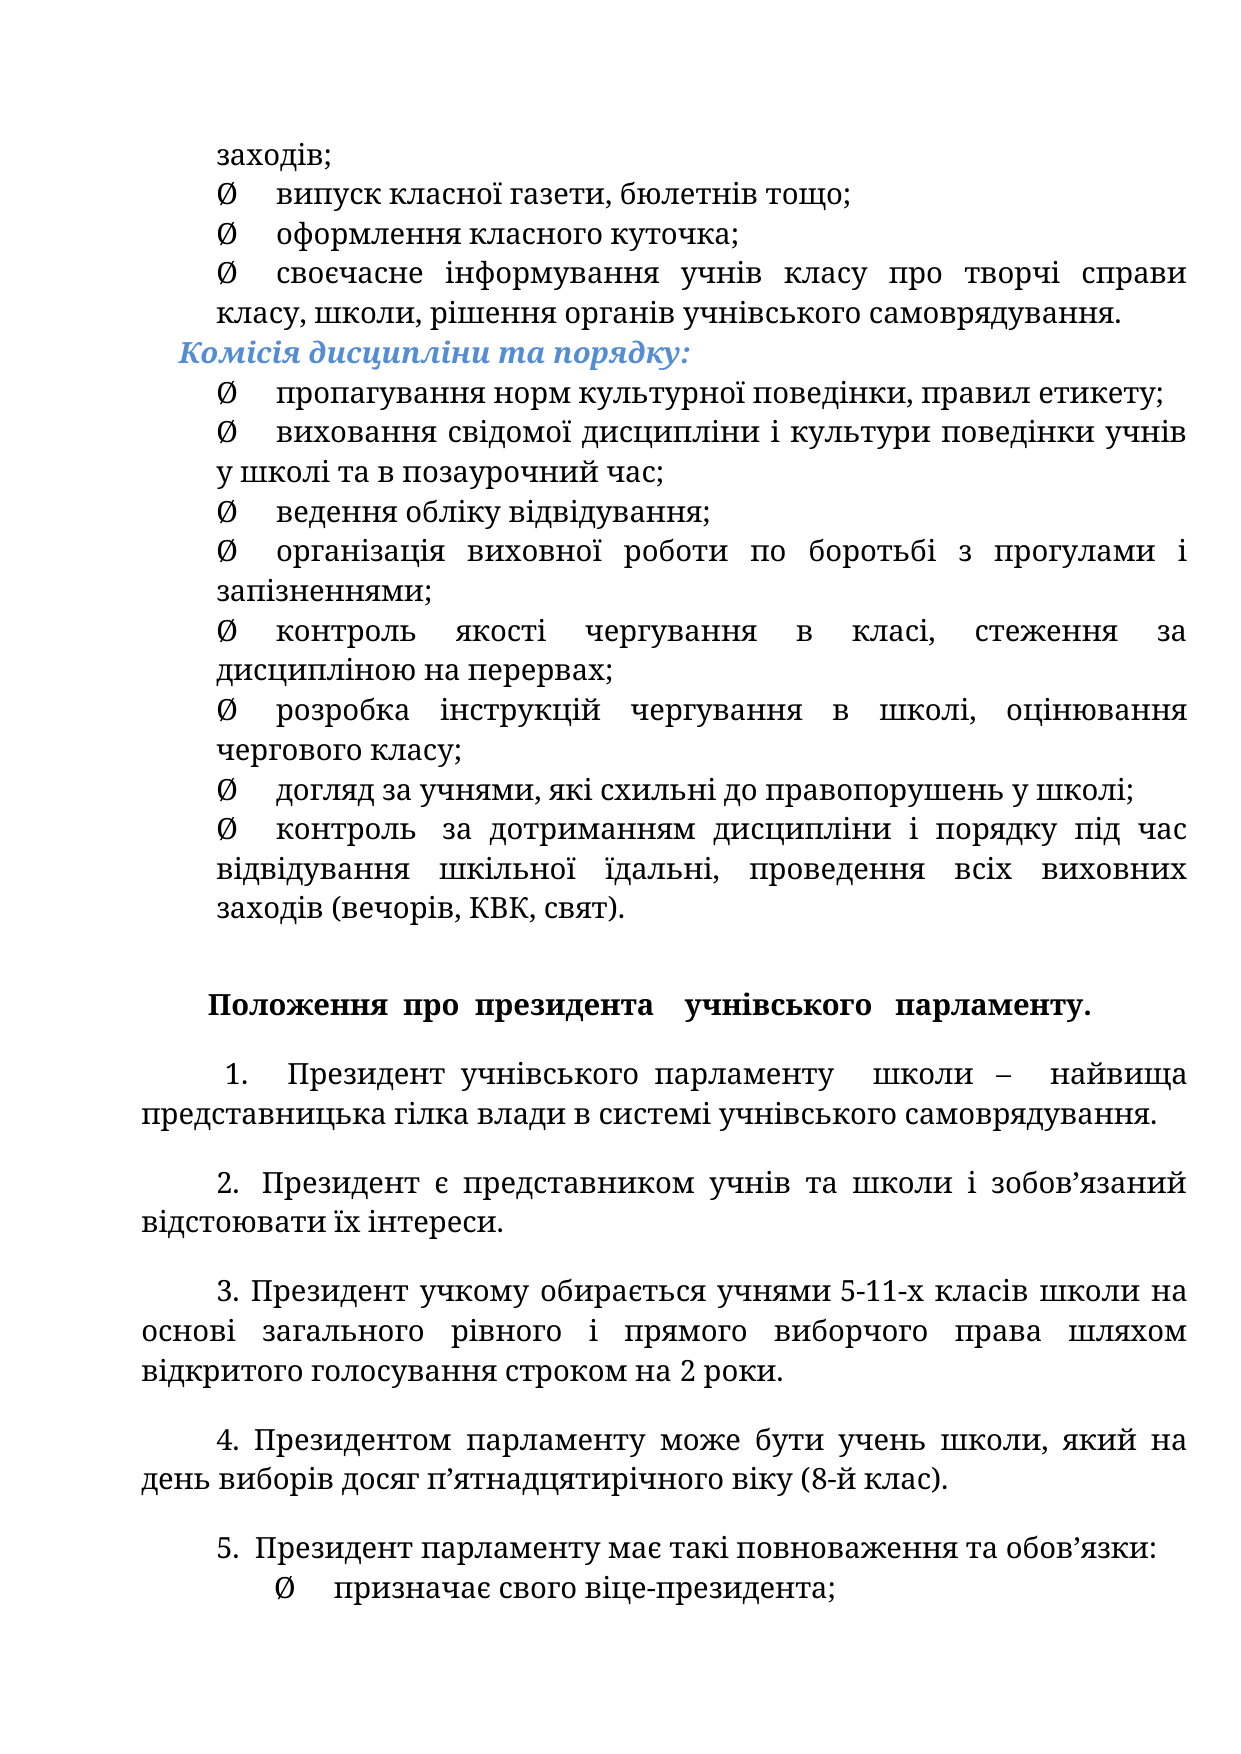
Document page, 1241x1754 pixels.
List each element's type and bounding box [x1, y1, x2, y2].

table_header [125, 118, 1203, 1622]
